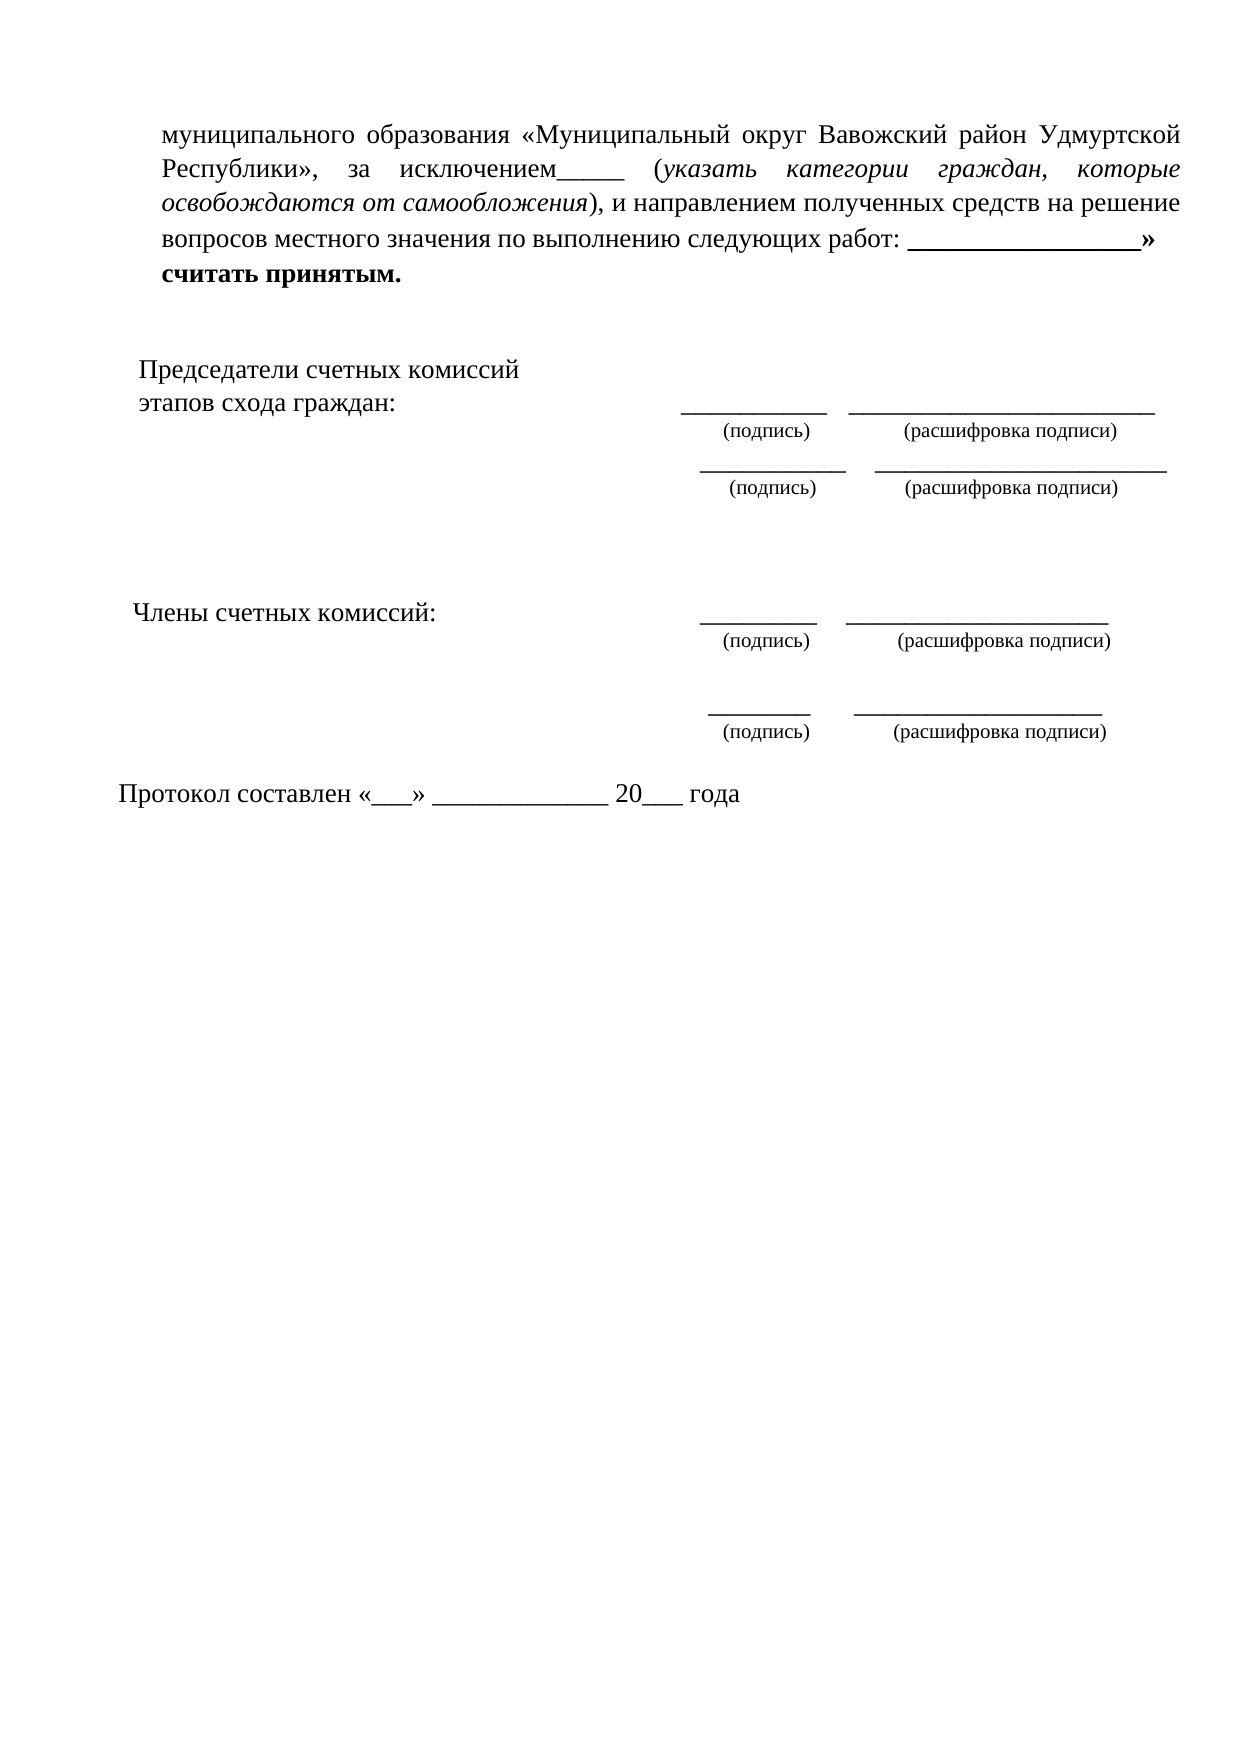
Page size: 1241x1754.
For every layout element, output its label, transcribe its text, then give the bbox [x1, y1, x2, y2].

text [161, 118, 1181, 253]
text Протокол составлен «___» _____________ 20___ года [118, 777, 1181, 808]
text (подпись) (расшифровка подписи) [118, 418, 1181, 442]
text считать принятым. [161, 257, 1181, 288]
text (подпись) (расшифровка подписи) [118, 628, 1181, 652]
text Председатели счетных комиссий [118, 353, 1181, 384]
text _______ _________________ [118, 686, 1181, 719]
text этапов схода граждан: __________ _____________________ [118, 384, 1181, 418]
text (подпись) (расшифровка подписи) [118, 475, 1181, 499]
text Члены счетных комиссий: ________ __________________ [118, 594, 1181, 628]
text __________ ____________________ [118, 442, 1181, 475]
text (подпись) (расшифровка подписи) [118, 719, 1181, 743]
